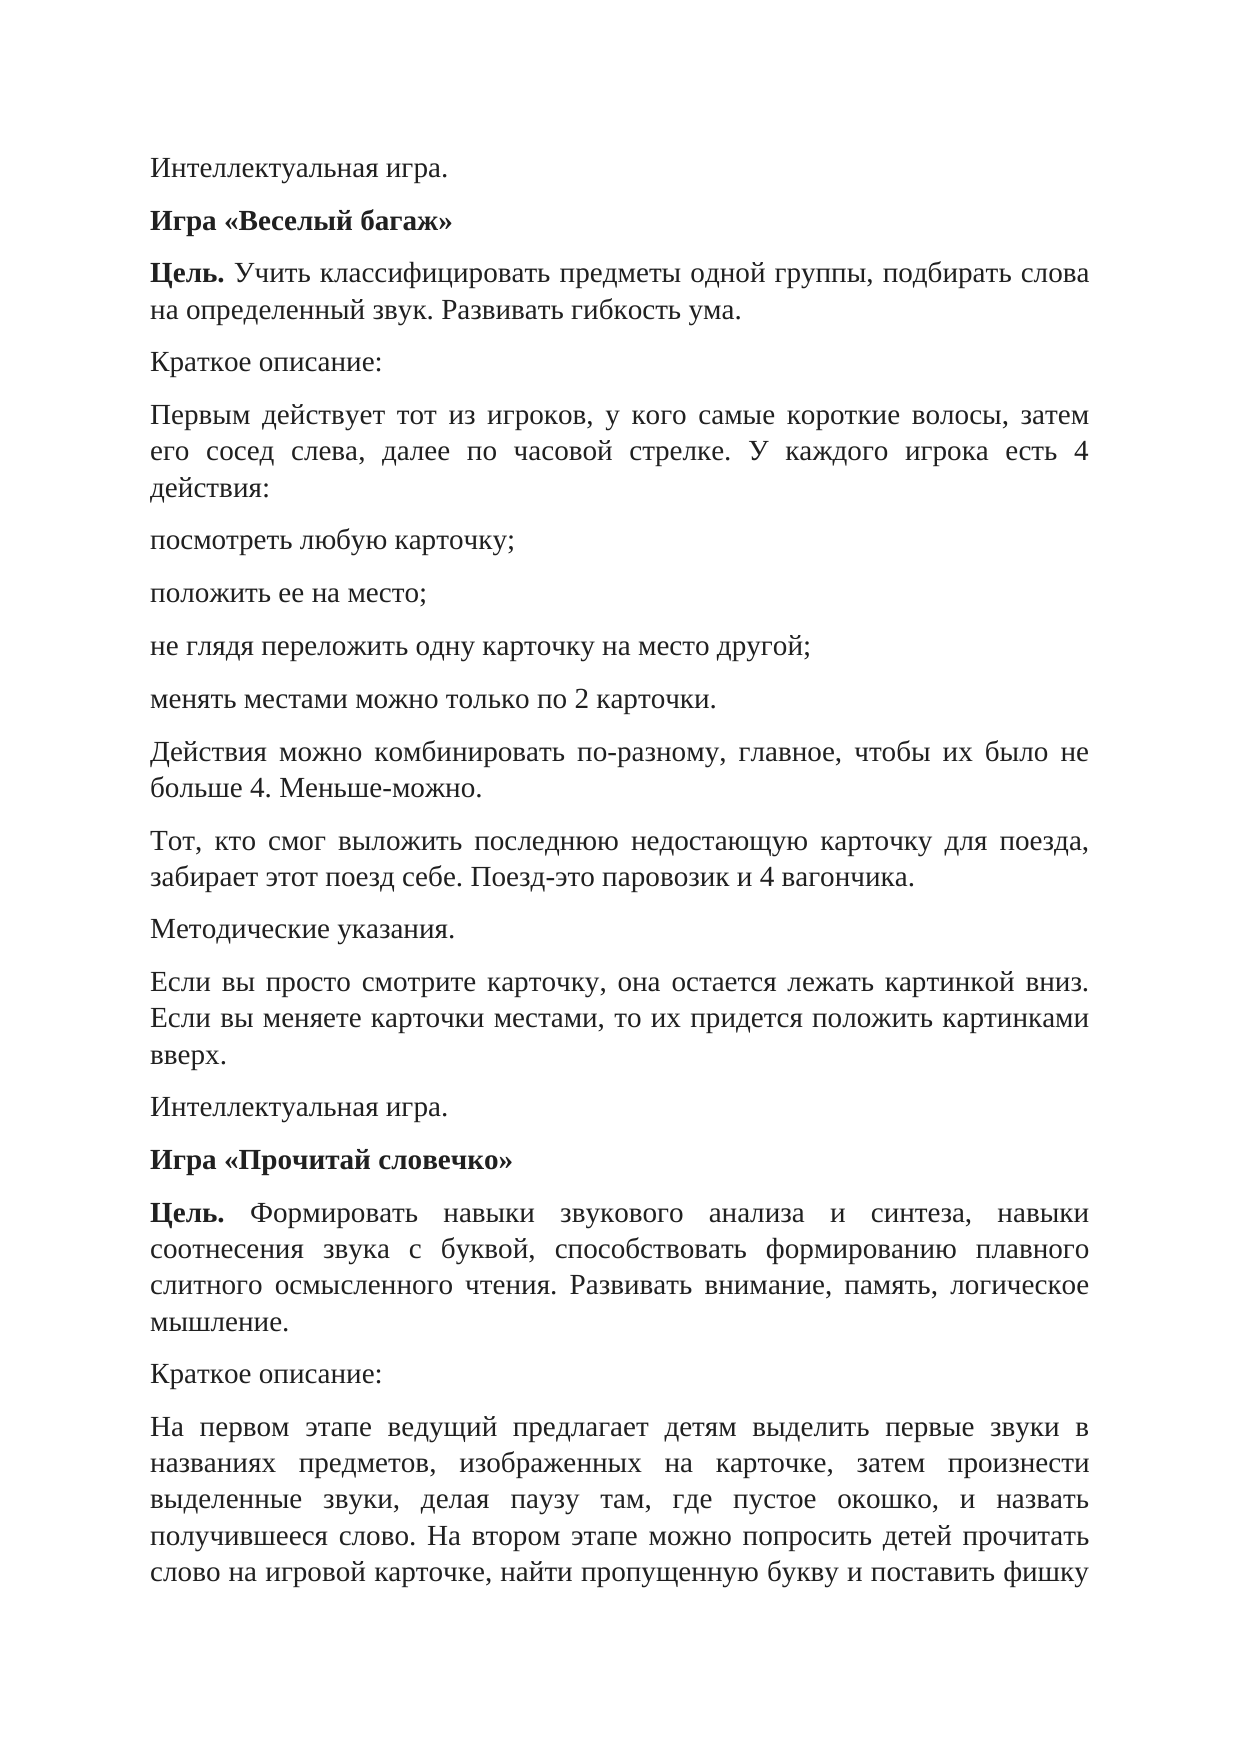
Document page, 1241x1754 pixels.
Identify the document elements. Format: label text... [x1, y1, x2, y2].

text Первым действует тот из игроков, у кого самые короткие волосы, затем его сосед слева, далее по часовой стрелке. У каждого игрока есть 4 действия: [150, 397, 1090, 503]
text менять местами можно только по 2 карточки. [150, 681, 1090, 714]
text посмотреть любую карточку; [150, 522, 1090, 556]
text Интеллектуальная игра. [150, 150, 1090, 183]
text Цель. Формировать навыки звукового анализа и синтеза, навыки соотнесения звука с буквой, способствовать формированию плавного слитного осмысленного чтения. Развивать внимание, память, логическое мышление. [150, 1195, 1090, 1337]
text не глядя переложить одну карточку на место другой; [150, 628, 1090, 662]
text Краткое описание: [150, 344, 1090, 378]
text положить ее на место; [150, 575, 1090, 609]
text Если вы просто смотрите карточку, она остается лежать картинкой вниз. Если вы меняете карточки местами, то их придется положить картинками вверх. [150, 964, 1090, 1070]
text Методические указания. [150, 912, 1090, 945]
text Интеллектуальная игра. [150, 1089, 1090, 1123]
text Игра «Прочитай словечко» [150, 1142, 1090, 1176]
text Краткое описание: [150, 1356, 1090, 1390]
text Цель. Учить классифицировать предметы одной группы, подбирать слова на определенный звук. Развивать гибкость ума. [150, 256, 1090, 325]
text Тот, кто смог выложить последнюю недостающую карточку для поезда, забирает этот поезд себе. Поезд-это паровозик и 4 вагончика. [150, 823, 1090, 892]
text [150, 1409, 1090, 1587]
text Игра «Веселый багаж» [150, 203, 1090, 236]
text Действия можно комбинировать по-разному, главное, чтобы их было не больше 4. Меньше-можно. [150, 734, 1090, 803]
